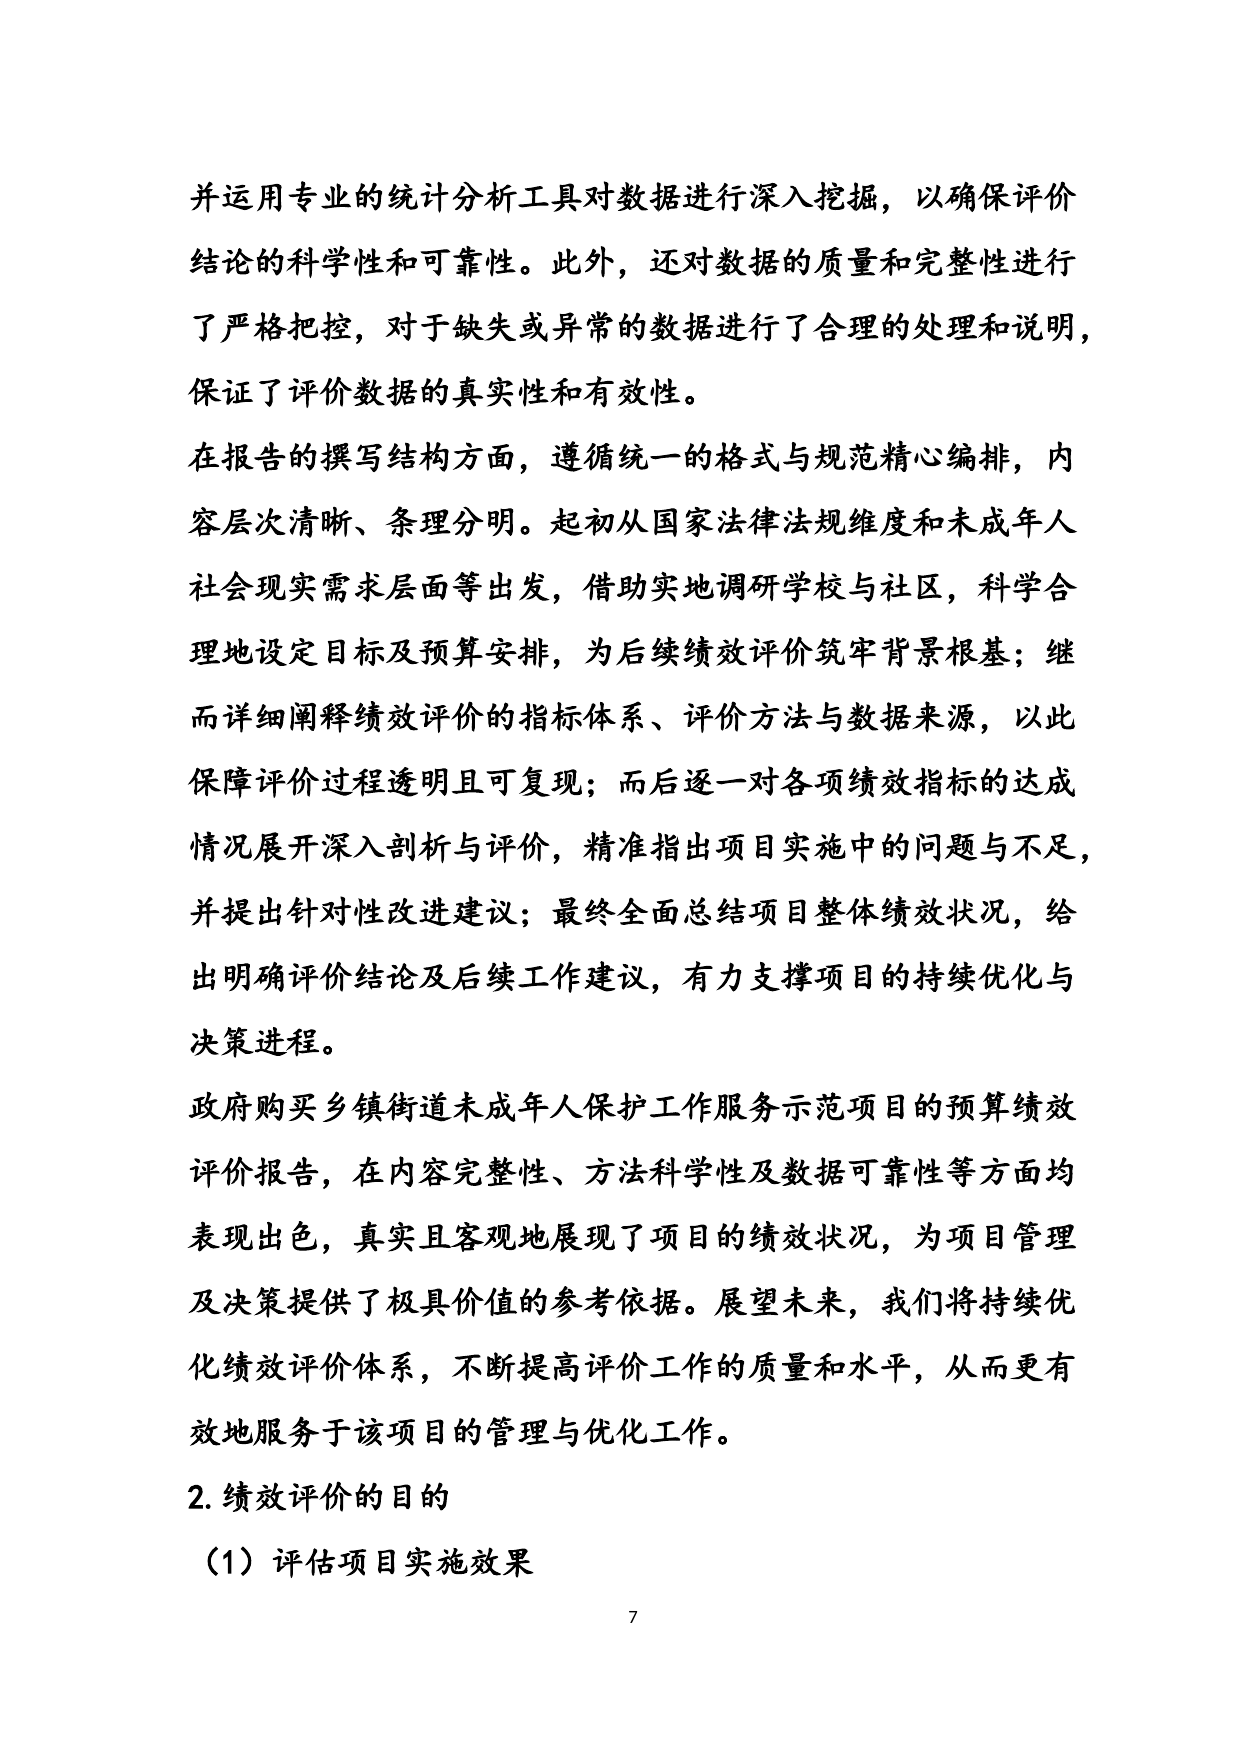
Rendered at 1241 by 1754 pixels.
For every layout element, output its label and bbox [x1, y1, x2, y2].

text [187, 162, 1078, 1592]
